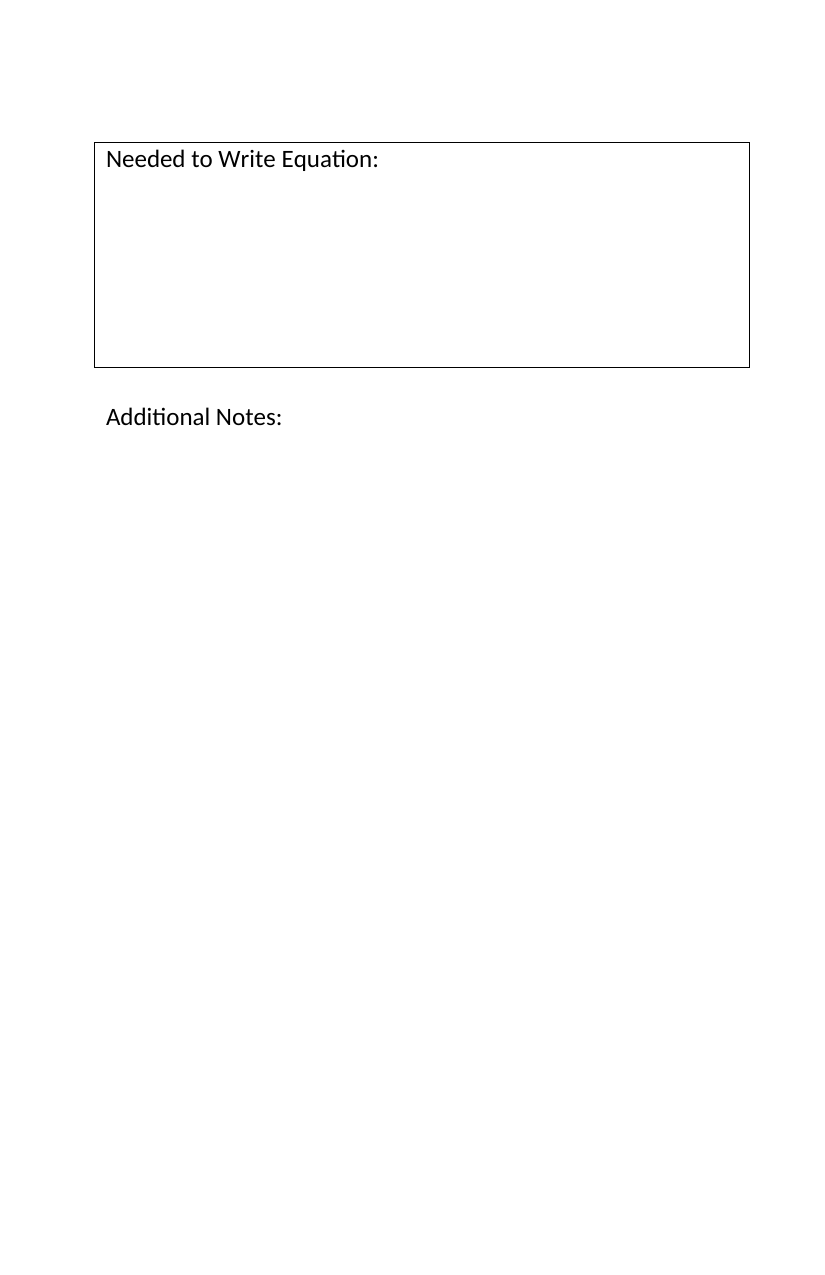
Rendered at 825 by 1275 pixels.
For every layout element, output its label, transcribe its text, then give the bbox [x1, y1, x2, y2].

text Additional Notes: [106, 401, 738, 432]
table_header Needed to Write Equation: [95, 143, 749, 367]
